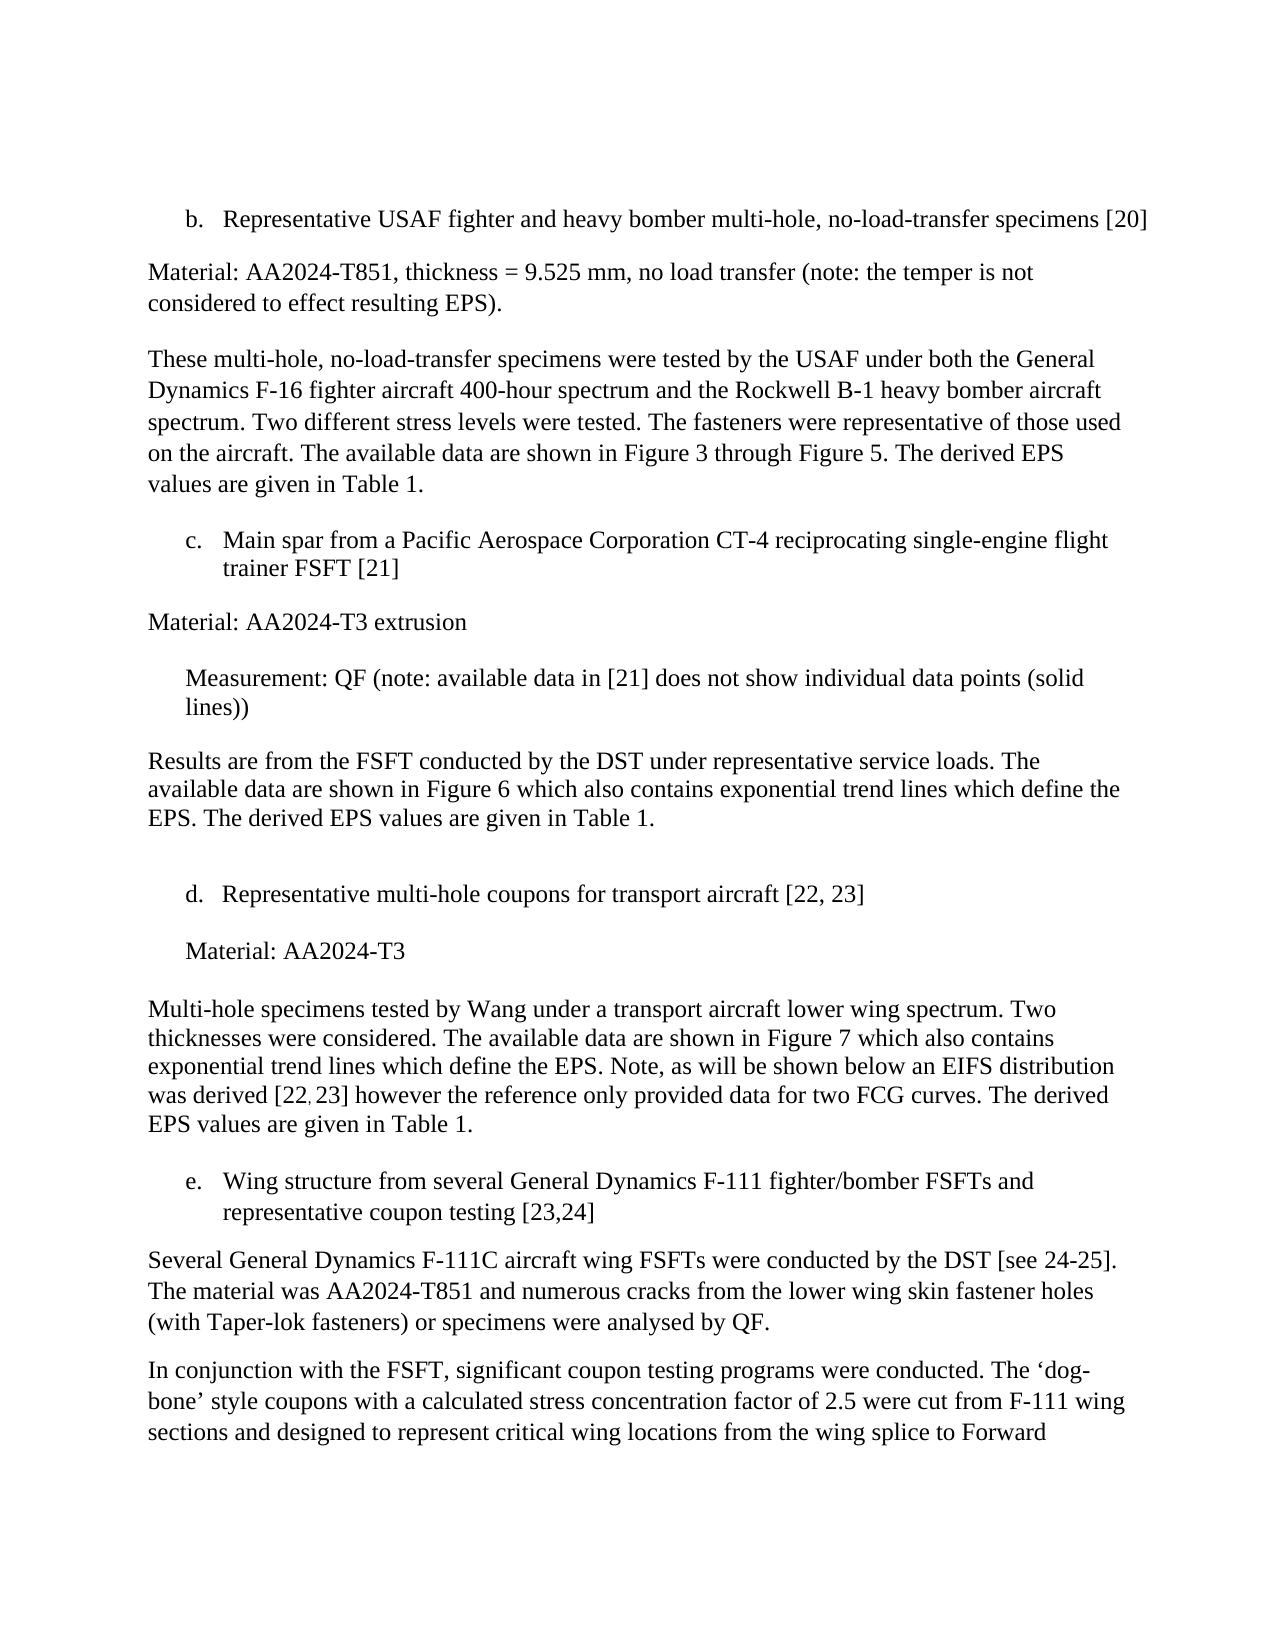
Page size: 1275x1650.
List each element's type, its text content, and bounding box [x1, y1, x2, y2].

list Representative USAF fighter and heavy bomber multi-hole, no-load-transfer specimens [20] [185, 204, 1162, 232]
text Multi-hole specimens tested by Wang under a transport aircraft lower wing spectrum. Two thicknesses were considered. The available data are shown in Figure 7 which also contains exponential trend lines which define the EPS. Note, as will be shown below an EIFS distribution was derived [22, 23] however the reference only provided data for two FCG curves. The derived EPS values are given in Table 1. [148, 994, 1127, 1138]
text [148, 1355, 1127, 1446]
text Several General Dynamics F-111C aircraft wing FSFTs were conducted by the DST [see 24-25]. The material was AA2024-T851 and numerous cracks from the lower wing skin fastener holes (with Taper-lok fasteners) or specimens were analysed by QF. [148, 1245, 1127, 1336]
text Material: AA2024-T3 [185, 936, 1162, 965]
list Representative multi-hole coupons for transport aircraft [22, 23] [185, 879, 1162, 908]
text Material: AA2024-T3 extrusion [148, 607, 1162, 636]
text Results are from the FSFT conducted by the DST under representative service loads. The available data are shown in Figure 6 which also contains exponential trend lines which define the EPS. The derived EPS values are given in Table 1. [148, 746, 1127, 832]
text These multi-hole, no-load-transfer specimens were tested by the USAF under both the General Dynamics F-16 fighter aircraft 400-hour spectrum and the Rockwell B-1 heavy bomber aircraft spectrum. Two different stress levels were tested. The fasteners were representative of those used on the aircraft. The available data are shown in Figure 3 through Figure 5. The derived EPS values are given in Table 1. [148, 344, 1132, 497]
text Material: AA2024-T851, thickness = 9.525 mm, no load transfer (note: the temper is not considered to effect resulting EPS). [148, 257, 1132, 317]
list Main spar from a Pacific Aerospace Corporation CT-4 reciprocating single-engine flight trainer FSFT [21] [185, 525, 1162, 582]
text Measurement: QF (note: available data in [21] does not show individual data points (solid lines)) [185, 663, 1132, 721]
list Wing structure from several General Dynamics F-111 fighter/bomber FSFTs and representative coupon testing [23,24] [185, 1166, 1127, 1226]
